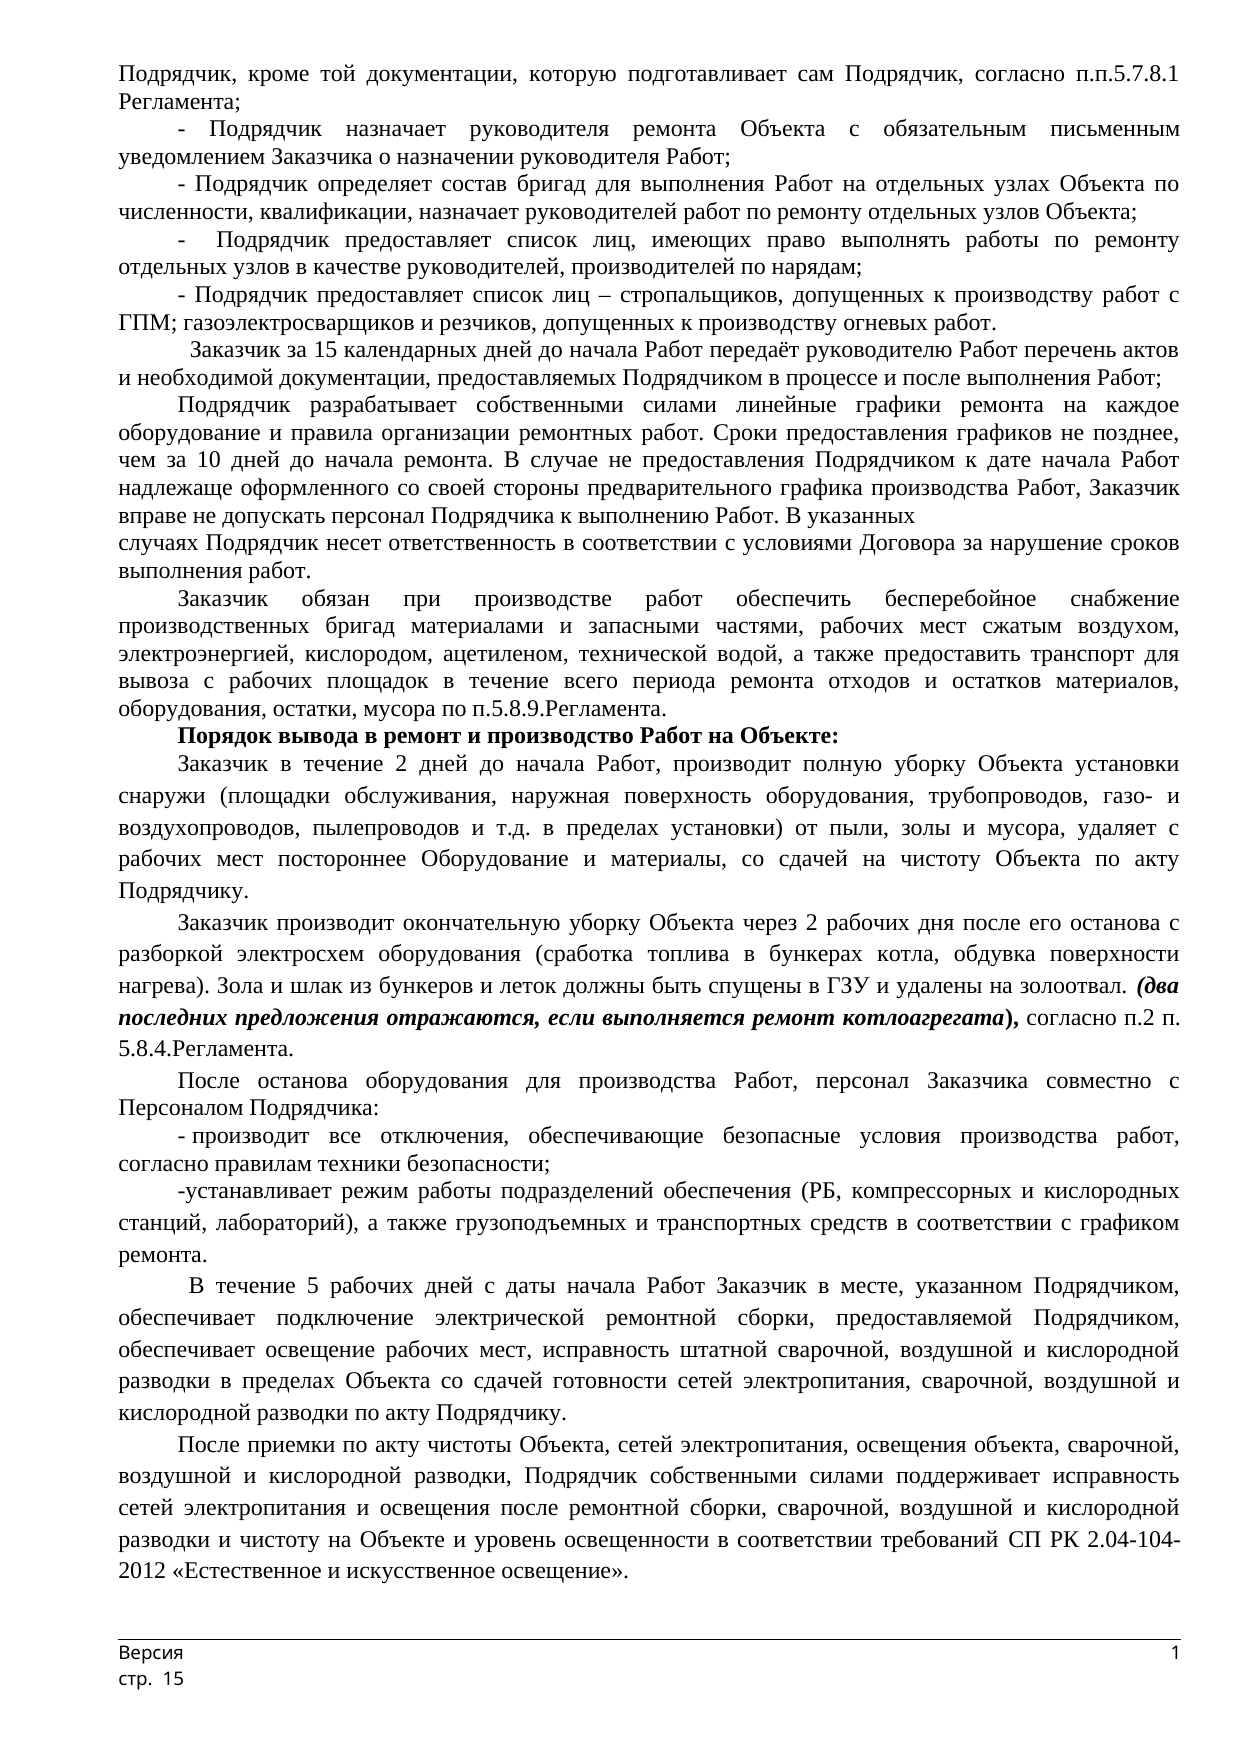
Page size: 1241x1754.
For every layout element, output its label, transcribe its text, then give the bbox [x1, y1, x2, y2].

text - Подрядчик назначает руководителя ремонта Объекта с обязательным письменным уведомлением Заказчика о назначении руководителя Работ; [118, 114, 1181, 169]
text - Подрядчик предоставляет список лиц, имеющих право выполнять работы по ремонту отдельных узлов в качестве руководителей, производителей по нарядам; [118, 225, 1181, 280]
text В течение 5 рабочих дней с даты начала Работ Заказчик в месте, указанном Подрядчиком, обеспечивает подключение электрической ремонтной сборки, предоставляемой Подрядчиком, обеспечивает освещение рабочих мест, исправность штатной сварочной, воздушной и кислородной разводки в пределах Объекта со сдачей готовности сетей электропитания, сварочной, воздушной и кислородной разводки по акту Подрядчику. [118, 1271, 1181, 1426]
text - Подрядчик определяет состав бригад для выполнения Работ на отдельных узлах Объекта по численности, квалификации, назначает руководителей работ по ремонту отдельных узлов Объекта; [118, 169, 1181, 225]
text Подрядчик разрабатывает собственными силами линейные графики ремонта на каждое оборудование и правила организации ремонтных работ. Сроки предоставления графиков не позднее, чем за 10 дней до начала ремонта. В случае не предоставления Подрядчиком к дате начала Работ надлежаще оформленного со своей стороны предварительного графика производства Работ, Заказчик вправе не допускать персонал Подрядчика к выполнению Работ. В указанных [118, 390, 1181, 528]
text -устанавливает режим работы подразделений обеспечения (РБ, компрессорных и кислородных станций, лабораторий), а также грузоподъемных и транспортных средств в соответствии с графиком ремонта. [118, 1176, 1181, 1267]
text Заказчик обязан при производстве работ обеспечить бесперебойное снабжение производственных бригад материалами и запасными частями, рабочих мест сжатым воздухом, электроэнергией, кислородом, ацетиленом, технической водой, а также предоставить транспорт для вывоза с рабочих площадок в течение всего периода ремонта отходов и остатков материалов, оборудования, остатки, мусора по п.5.8.9.Регламента. [118, 583, 1181, 722]
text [118, 59, 1181, 114]
text После приемки по акту чистоты Объекта, сетей электропитания, освещения объекта, сварочной, воздушной и кислородной разводки, Подрядчик собственными силами поддерживает исправность сетей электропитания и освещения после ремонтной сборки, сварочной, воздушной и кислородной разводки и чистоту на Объекте и уровень освещенности в соответствии требований СП РК 2.04-104-2012 «Естественное и искусственное освещение». [118, 1429, 1181, 1584]
text - Подрядчик предоставляет список лиц – стропальщиков, допущенных к производству работ с ГПМ; газоэлектросварщиков и резчиков, допущенных к производству огневых работ. [118, 280, 1181, 335]
text Заказчик за 15 календарных дней до начала Работ передаёт руководителю Работ перечень актов и необходимой документации, предоставляемых Подрядчиком в процессе и после выполнения Работ; [118, 335, 1181, 390]
text После останова оборудования для производства Работ, персонал Заказчика совместно с Персоналом Подрядчика: [118, 1066, 1181, 1121]
text Заказчик в течение 2 дней до начала Работ, производит полную уборку Объекта установки снаружи (площадки обслуживания, наружная поверхность оборудования, трубопроводов, газо- и воздухопроводов, пылепроводов и т.д. в пределах установки) от пыли, золы и мусора, удаляет с рабочих мест постороннее Оборудование и материалы, со сдачей на чистоту Объекта по акту Подрядчику. [118, 749, 1181, 903]
text Порядок вывода в ремонт и производство Работ на Объекте: [118, 722, 1181, 749]
text Заказчик производит окончательную уборку Объекта через 2 рабочих дня после его останова с разборкой электросхем оборудования (сработка топлива в бункерах котла, обдувка поверхности нагрева). Зола и шлак из бункеров и леток должны быть спущены в ГЗУ и удалены на золоотвал. (два последних предложения отражаются, если выполняется ремонт котлоагрегата), согласно п.2 п. 5.8.4.Регламента. [118, 907, 1181, 1062]
text - производит все отключения, обеспечивающие безопасные условия производства работ, согласно правилам техники безопасности; [118, 1121, 1181, 1176]
text случаях Подрядчик несет ответственность в соответствии с условиями Договора за нарушение сроков выполнения работ. [118, 528, 1181, 583]
